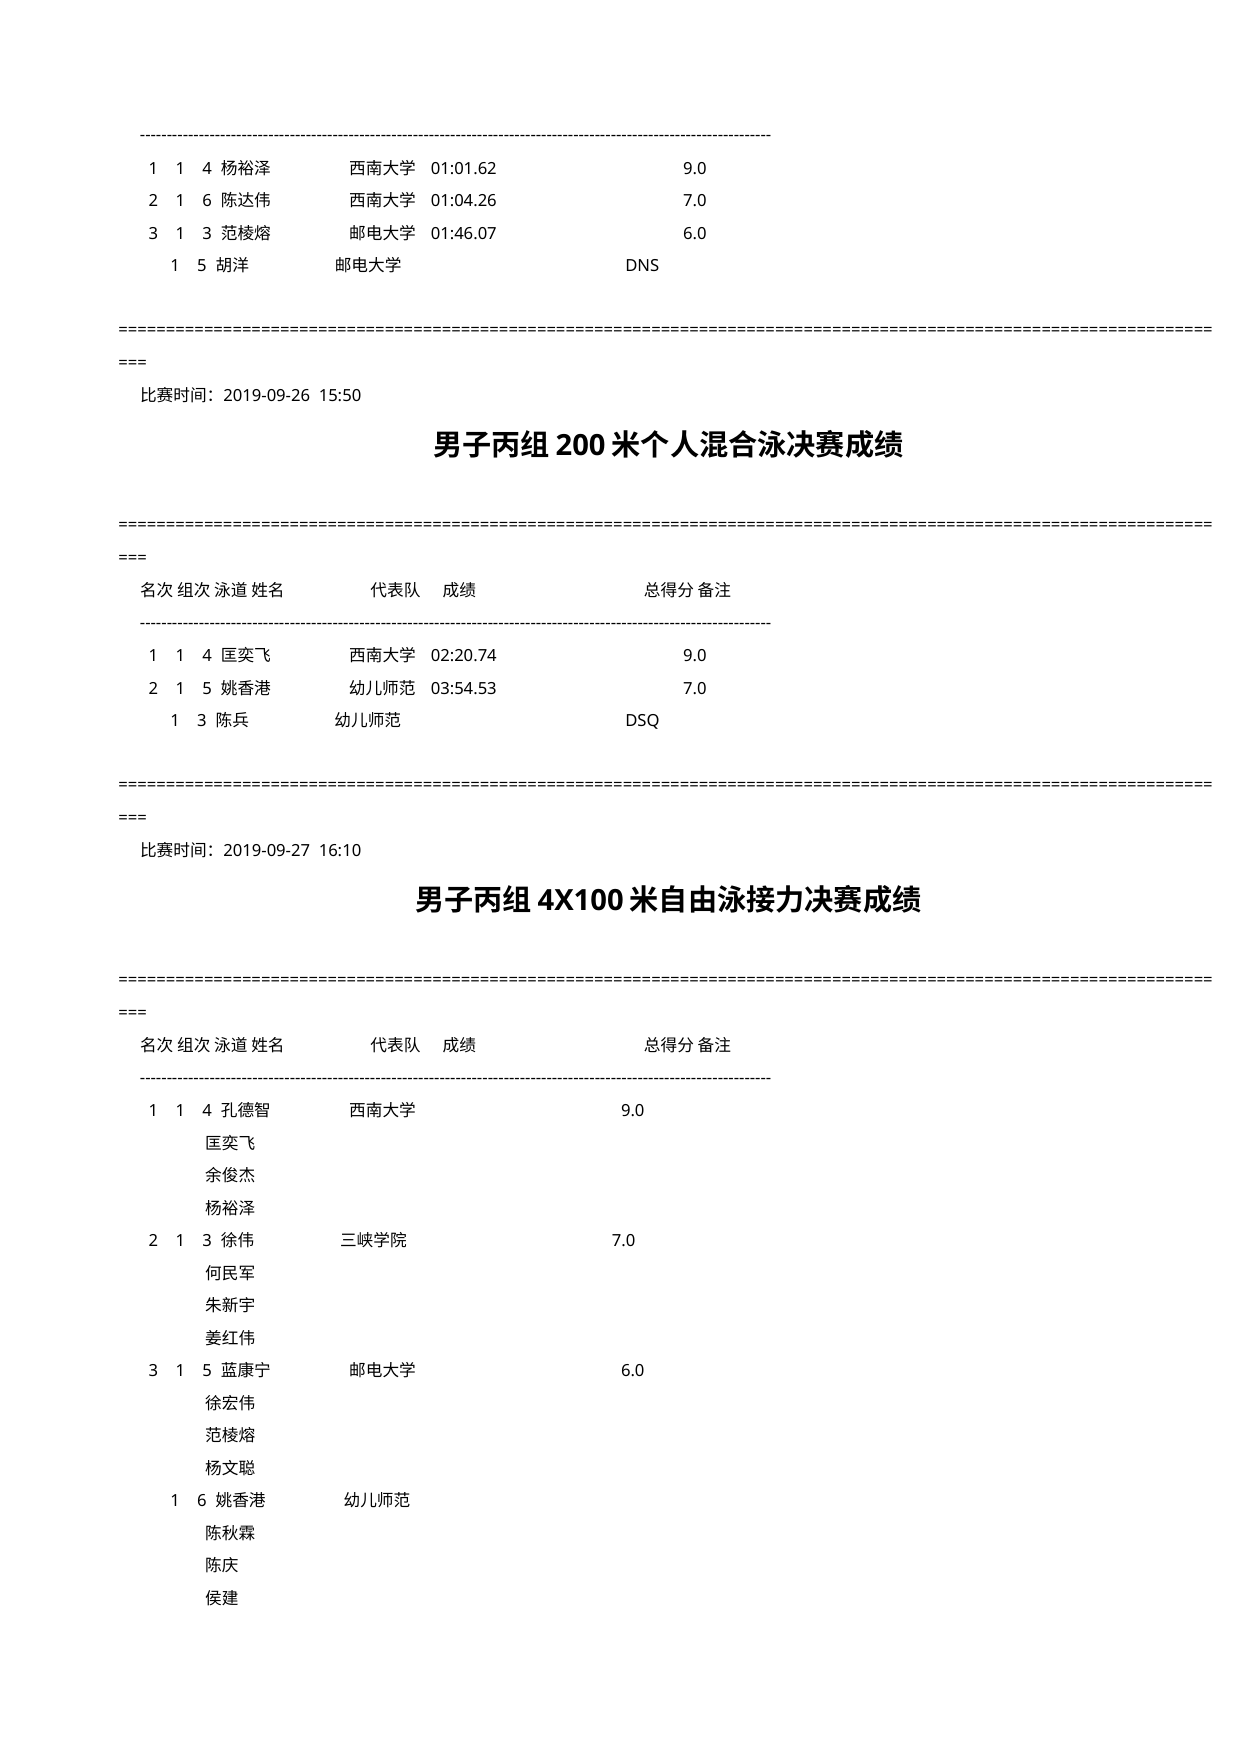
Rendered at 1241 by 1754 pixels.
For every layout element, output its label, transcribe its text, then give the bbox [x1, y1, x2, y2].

table_cell 范棱熔 [107, 1418, 1229, 1451]
table_cell ---------------------------------------------------------------------------------------------------------------------- [107, 1061, 1229, 1093]
table_cell ====================================================================================================================== [107, 736, 1229, 833]
table_cell 3 1 5 蓝康宁 邮电大学 6.0 [107, 1353, 1229, 1386]
table_cell 1 1 4 匡奕飞 西南大学 02:20.74 9.0 [107, 638, 1229, 671]
table_cell 3 1 3 范棱熔 邮电大学 01:46.07 6.0 [107, 216, 1229, 248]
table_cell 名次 组次 泳道 姓名 代表队 成绩 总得分 备注 [107, 573, 1229, 606]
table_cell 比赛时间：2019-09-26 15:50 [107, 378, 1229, 411]
table_cell 余俊杰 [107, 1158, 1229, 1191]
table_cell ---------------------------------------------------------------------------------------------------------------------- [107, 118, 1229, 151]
table_cell 杨文聪 [107, 1451, 1229, 1483]
table_cell 1 1 4 杨裕泽 西南大学 01:01.62 9.0 [107, 151, 1229, 183]
table_cell 男子丙组200米个人混合泳决赛成绩 [107, 411, 1229, 476]
table_cell 2 1 3 徐伟 三峡学院 7.0 [107, 1223, 1229, 1256]
table_cell 名次 组次 泳道 姓名 代表队 成绩 总得分 备注 [107, 1028, 1229, 1061]
table_cell ====================================================================================================================== [107, 931, 1229, 1028]
table_cell 姜红伟 [107, 1321, 1229, 1353]
table_cell ====================================================================================================================== [107, 476, 1229, 573]
table_cell 匡奕飞 [107, 1126, 1229, 1158]
table_cell 杨裕泽 [107, 1191, 1229, 1223]
table_cell 1 6 姚香港 幼儿师范 [107, 1483, 1229, 1516]
table_cell 1 3 陈兵 幼儿师范 DSQ [107, 703, 1229, 736]
table_cell 陈庆 [107, 1548, 1229, 1581]
table_cell ---------------------------------------------------------------------------------------------------------------------- [107, 606, 1229, 638]
table_cell 何民军 [107, 1256, 1229, 1288]
table_cell 1 5 胡洋 邮电大学 DNS [107, 248, 1229, 281]
table_cell 陈秋霖 [107, 1516, 1229, 1548]
table_cell 2 1 5 姚香港 幼儿师范 03:54.53 7.0 [107, 671, 1229, 703]
table_cell 朱新宇 [107, 1288, 1229, 1321]
table_cell 男子丙组4X100米自由泳接力决赛成绩 [107, 866, 1229, 931]
table_cell 2 1 6 陈达伟 西南大学 01:04.26 7.0 [107, 183, 1229, 216]
table_cell 1 1 4 孔德智 西南大学 9.0 [107, 1093, 1229, 1126]
table_cell 徐宏伟 [107, 1386, 1229, 1418]
table_cell 侯建 [107, 1581, 1229, 1613]
table_cell 比赛时间：2019-09-27 16:10 [107, 833, 1229, 866]
table_cell ====================================================================================================================== [107, 281, 1229, 378]
